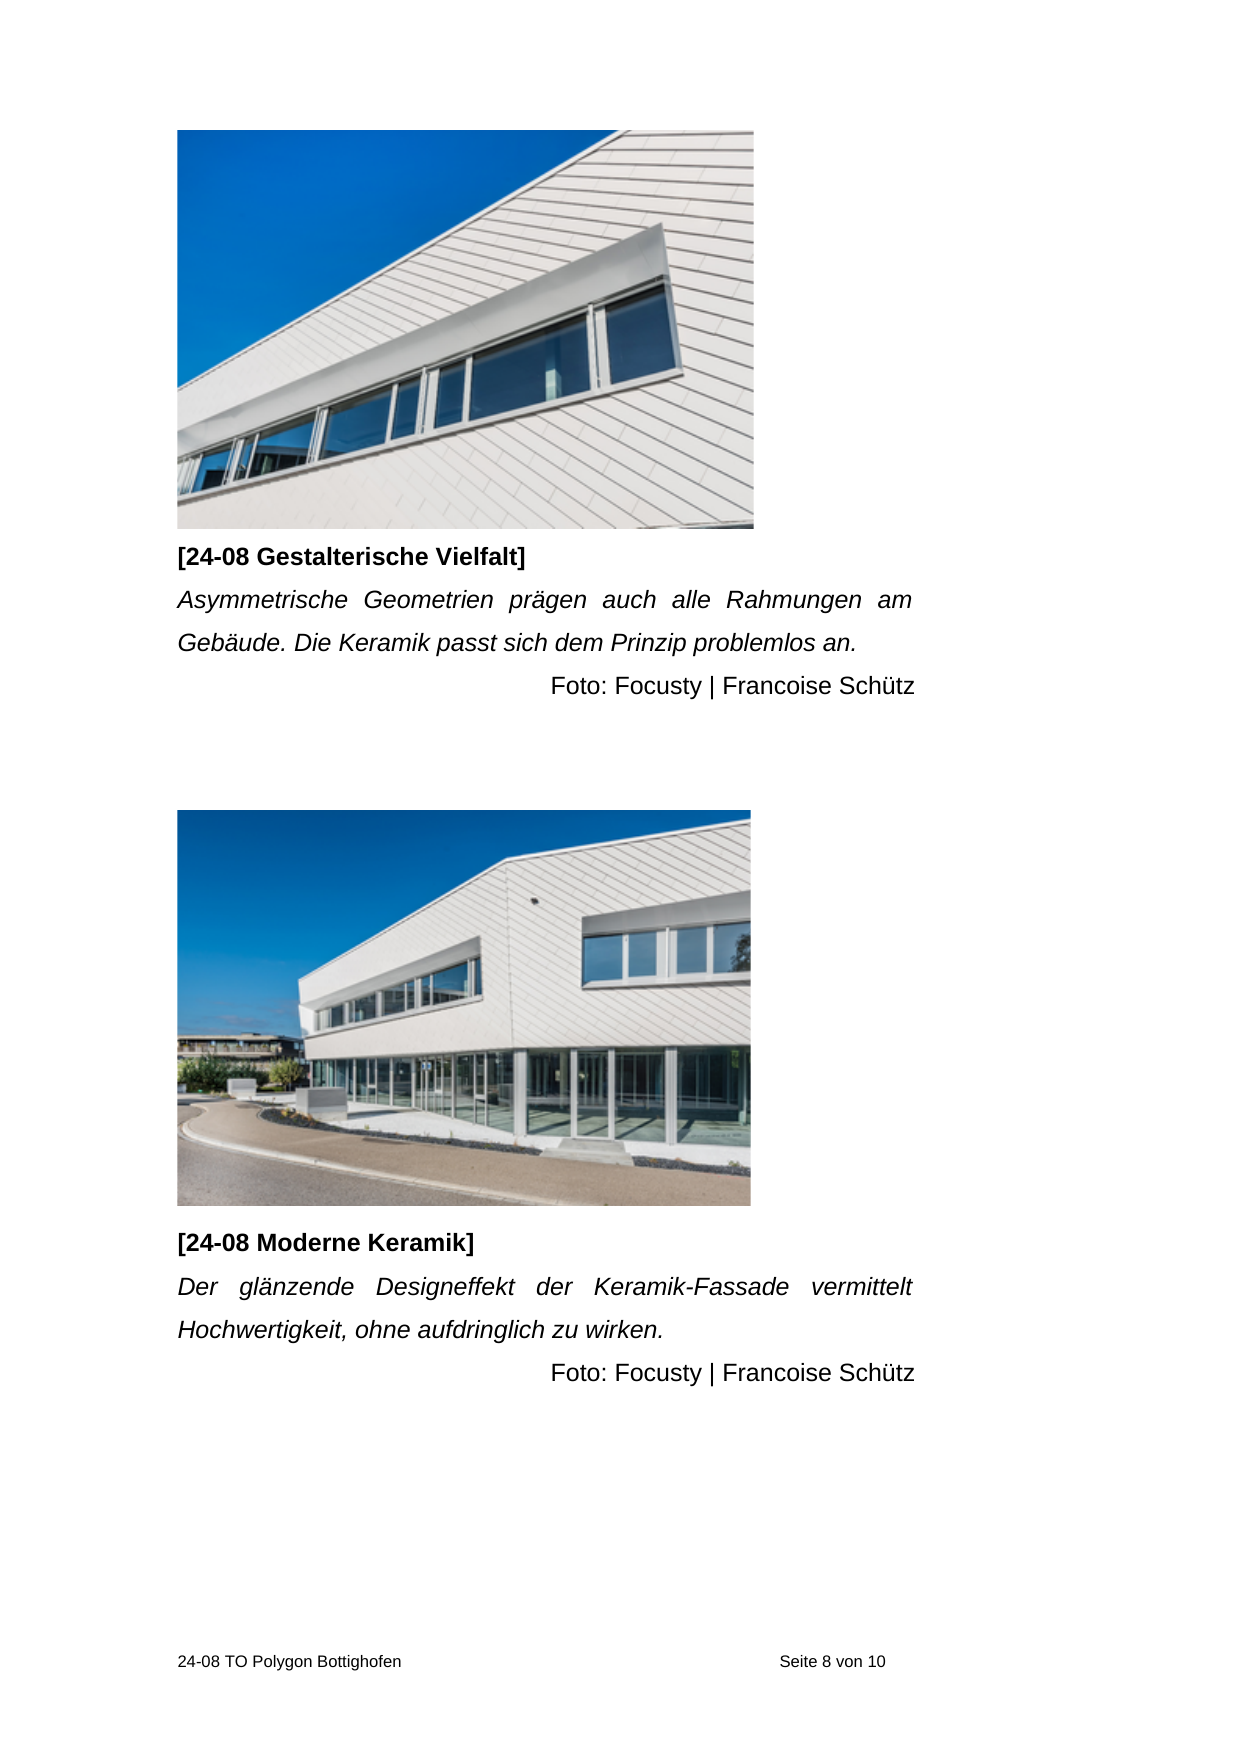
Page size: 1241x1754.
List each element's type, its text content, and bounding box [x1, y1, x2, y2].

text Foto: Focusty | Francoise Schütz [177, 1358, 915, 1387]
text Der glänzende Designeffekt der Keramik-Fassade vermittelt Hochwertigkeit, ohne aufdringlich zu wirken. [177, 1272, 915, 1343]
picture [177, 130, 754, 529]
text Foto: Focusty | Francoise Schütz [177, 671, 915, 699]
text Asymmetrische Geometrien prägen auch alle Rahmungen am Gebäude. Die Keramik passt sich dem Prinzip problemlos an. [177, 584, 915, 656]
text [24-08 Moderne Keramik] [177, 1228, 915, 1257]
text [24-08 Gestalterische Vielfalt] [177, 541, 915, 570]
picture [177, 810, 751, 1206]
